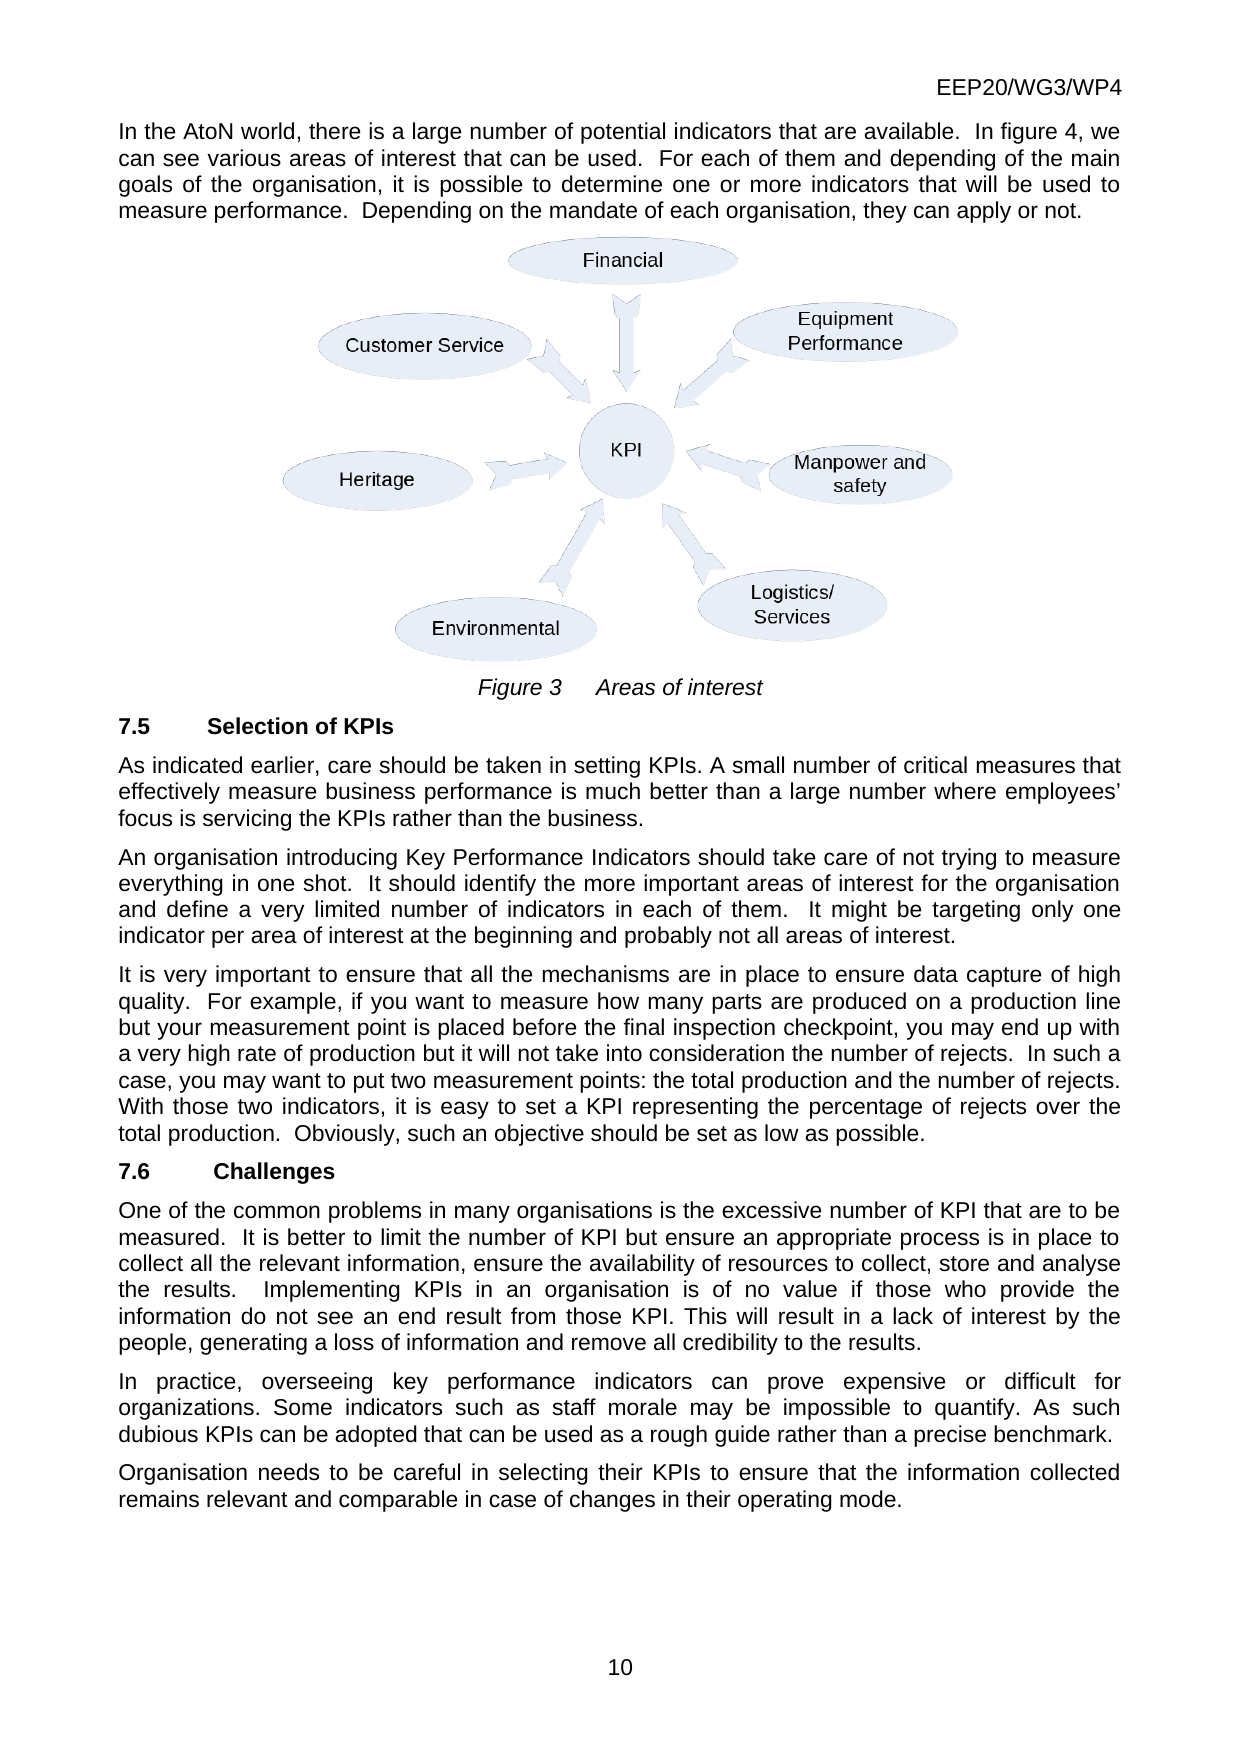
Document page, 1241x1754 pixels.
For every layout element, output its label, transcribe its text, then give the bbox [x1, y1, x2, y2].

text In practice, overseeing key performance indicators can prove expensive or difficult for organizations. Some indicators such as staff morale may be impossible to quantify. As such dubious KPIs can be adopted that can be used as a rough guide rather than a precise benchmark. [118, 1368, 1122, 1447]
text An organisation introducing Key Performance Indicators should take care of not trying to measure everything in one shot. It should identify the more important areas of interest for the organisation and define a very limited number of indicators in each of them. It might be targeting only one indicator per area of interest at the beginning and probably not all areas of interest. [118, 843, 1122, 949]
text In the AtoN world, there is a large number of potential indicators that are available. In figure 4, we can see various areas of interest that can be used. For each of them and depending of the main goals of the organisation, it is possible to determine one or more indicators that will be used to measure performance. Depending on the mandate of each organisation, they can apply or not. [118, 118, 1122, 223]
text As indicated earlier, care should be taken in setting KPIs. A small number of critical measures that effectively measure business performance is much better than a large number where employees’ focus is servicing the KPIs rather than the business. [118, 752, 1122, 831]
text One of the common problems in many organisations is the excessive number of KPI that are to be measured. It is better to limit the number of KPI but ensure an appropriate process is in place to collect all the relevant information, ensure the availability of resources to collect, store and analyse the results. Implementing KPIs in an organisation is of no value if those who provide the information do not see an end result from those KPI. This will result in a lack of interest by the people, generating a loss of information and remove all credibility to the results. [118, 1197, 1122, 1355]
text Areas of interest [118, 674, 1122, 701]
subtitle Challenges [118, 1158, 1122, 1185]
text Organisation needs to be careful in selecting their KPIs to ensure that the information collected remains relevant and comparable in case of changes in their operating mode. [118, 1459, 1122, 1512]
text It is very important to ensure that all the mechanisms are in place to ensure data capture of high quality. For example, if you want to measure how many parts are produced on a production line but your measurement point is placed before the final inspection checkpoint, you may end up with a very high rate of production but it will not take into consideration the number of rejects. In such a case, you may want to put two measurement points: the total production and the number of rejects. With those two indicators, it is easy to set a KPI representing the percentage of rejects over the total production. Obviously, such an objective should be set as low as possible. [118, 961, 1122, 1146]
subtitle Selection of KPIs [118, 713, 1122, 739]
